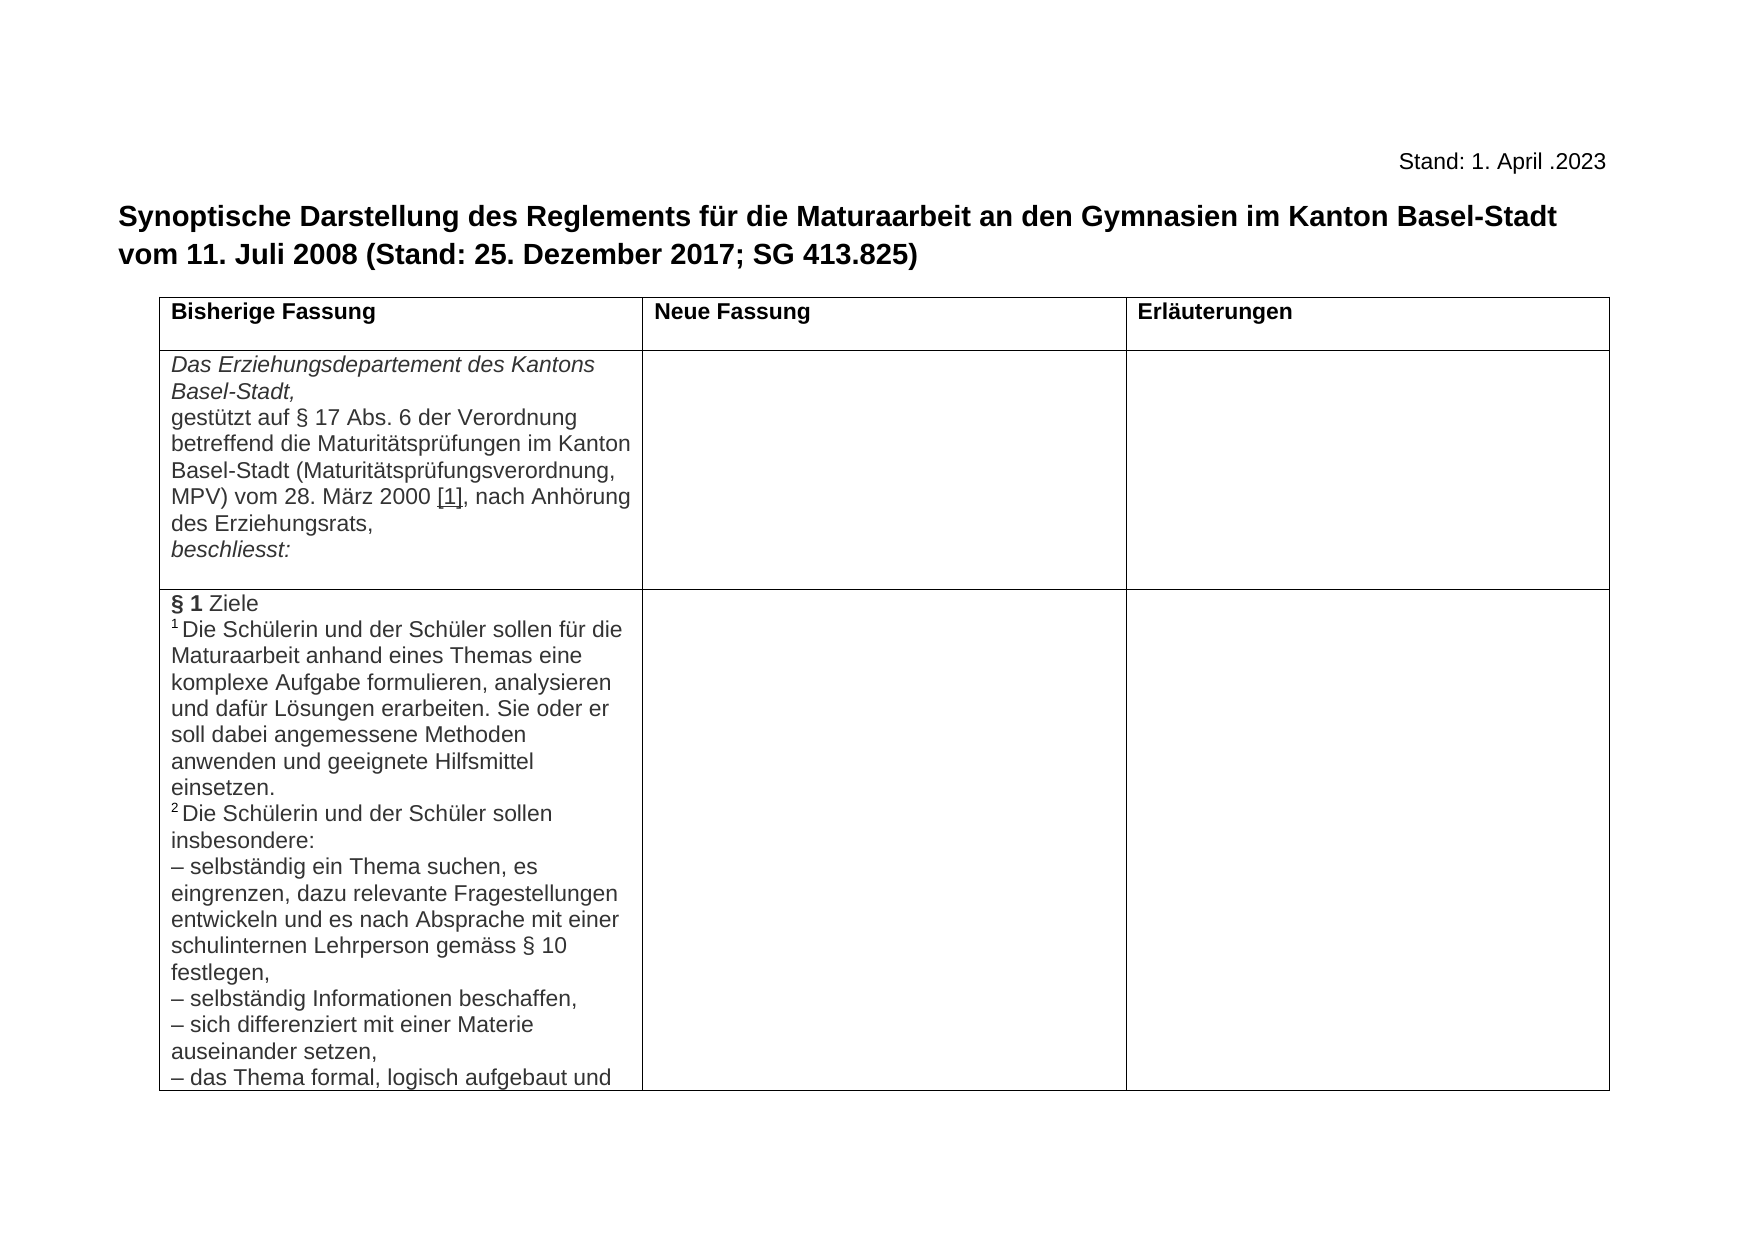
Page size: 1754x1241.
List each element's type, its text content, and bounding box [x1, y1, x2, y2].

table_header Bisherige Fassung [160, 298, 642, 350]
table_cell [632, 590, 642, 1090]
table_header Neue Fassung [643, 298, 1126, 350]
table_cell [643, 590, 1126, 1090]
table_cell [1127, 590, 1609, 1090]
table_cell Das Erziehungsdepartement des Kantons Basel-Stadt, gestützt auf § 17 Abs. 6 der Verordnung betreffend die Maturitätsprüfungen im Kanton Basel-Stadt (Maturitätsprüfungsverordnung, MPV) vom 28. März 2000 [1], nach Anhörung des Erziehungsrats, beschliesst: [160, 351, 642, 588]
text Stand: 1. April .2023 [118, 148, 1606, 174]
table_header Erläuterungen [1127, 298, 1609, 350]
text Synoptische Darstellung des Reglements für die Maturaarbeit an den Gymnasien im Kanton Basel-Stadt vom 11. Juli 2008 (Stand: 25. Dezember 2017; SG 413.825) [118, 199, 1606, 271]
table_cell [1127, 351, 1609, 588]
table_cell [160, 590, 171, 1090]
table_cell [643, 351, 1126, 588]
